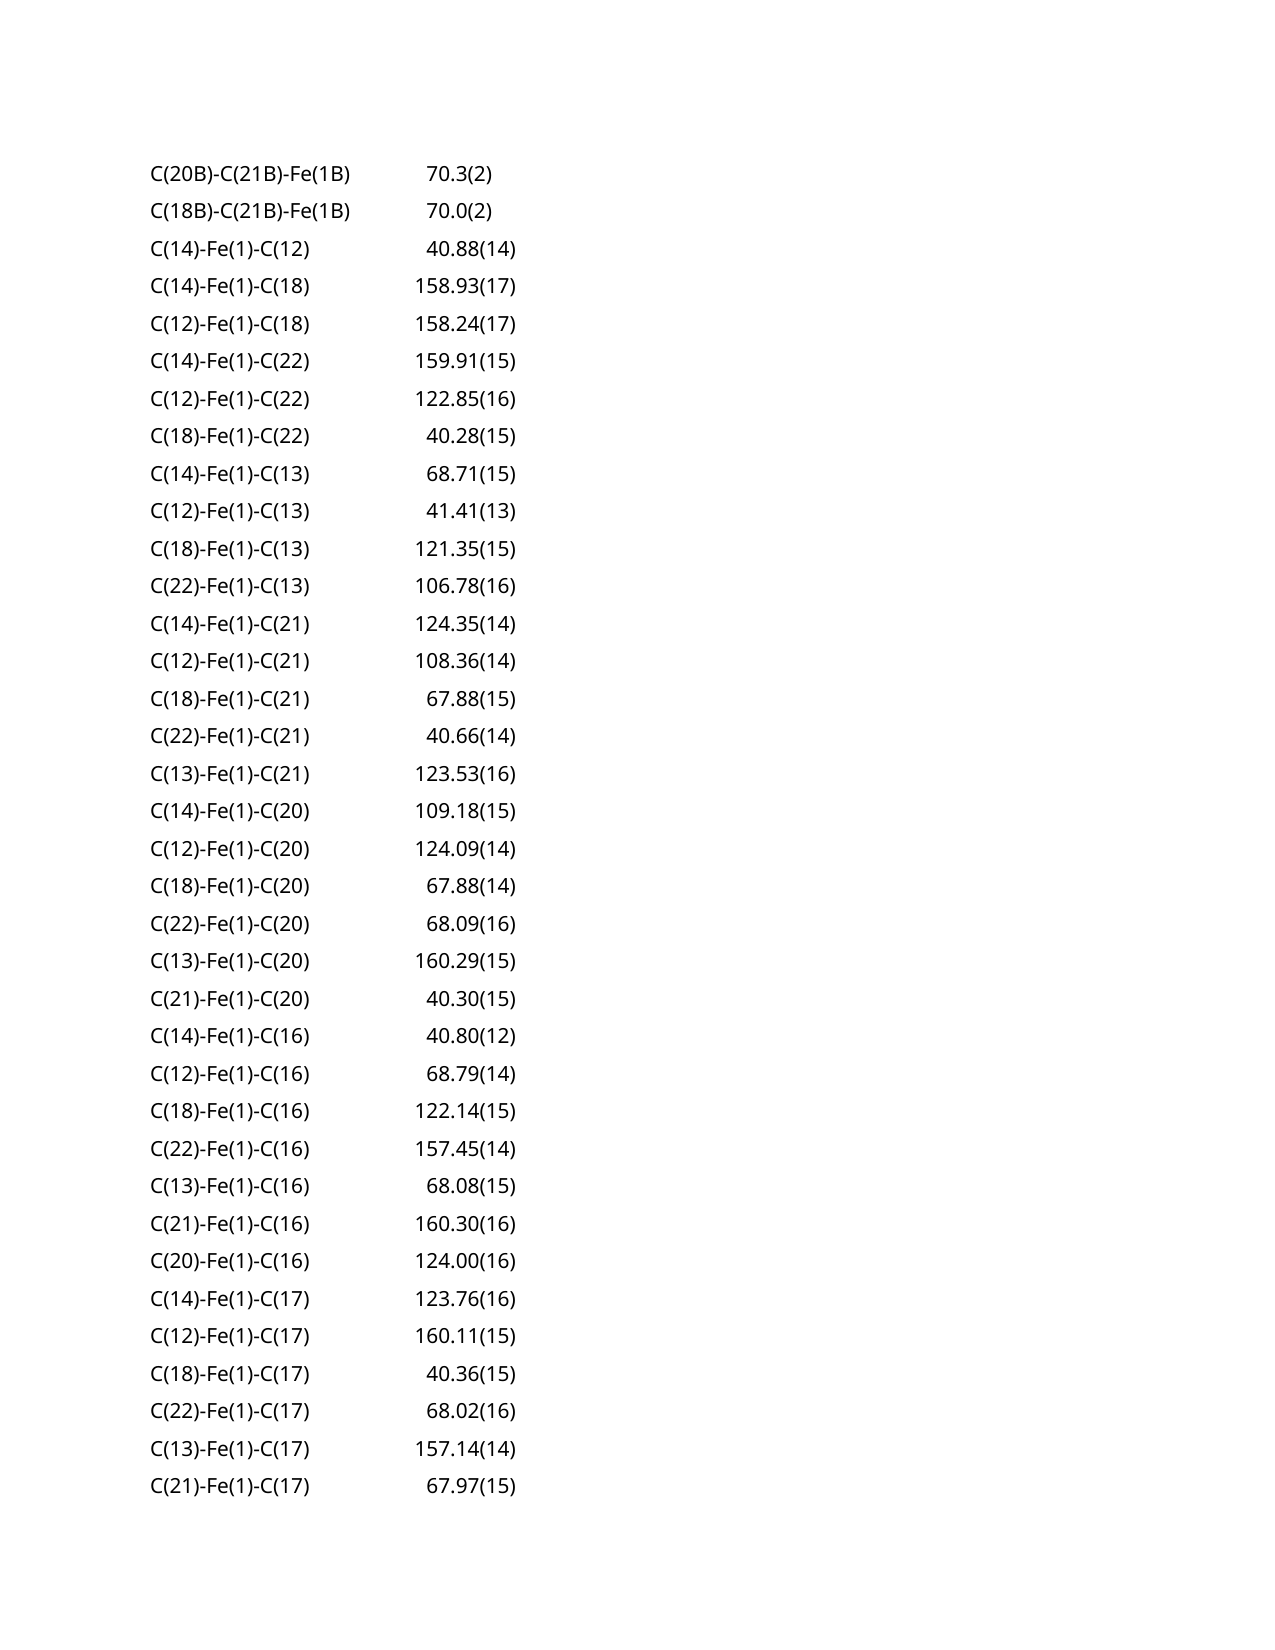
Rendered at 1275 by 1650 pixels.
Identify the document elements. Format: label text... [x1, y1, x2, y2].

text C(18)-Fe(1)-C(20) 67.88(14) [150, 862, 1125, 900]
text C(14)-Fe(1)-C(22) 159.91(15) [150, 337, 1125, 375]
text C(14)-Fe(1)-C(17) 123.76(16) [150, 1275, 1125, 1312]
text C(22)-Fe(1)-C(20) 68.09(16) [150, 900, 1125, 937]
text C(18)-Fe(1)-C(16) 122.14(15) [150, 1087, 1125, 1125]
text C(21)-Fe(1)-C(16) 160.30(16) [150, 1200, 1125, 1237]
text C(18B)-C(21B)-Fe(1B) 70.0(2) [150, 187, 1125, 225]
text C(12)-Fe(1)-C(21) 108.36(14) [150, 637, 1125, 675]
text C(12)-Fe(1)-C(17) 160.11(15) [150, 1312, 1125, 1350]
text C(12)-Fe(1)-C(18) 158.24(17) [150, 300, 1125, 337]
text C(18)-Fe(1)-C(21) 67.88(15) [150, 675, 1125, 712]
text C(20)-Fe(1)-C(16) 124.00(16) [150, 1237, 1125, 1275]
text C(14)-Fe(1)-C(20) 109.18(15) [150, 787, 1125, 825]
text C(21)-Fe(1)-C(17) 67.97(15) [150, 1462, 1125, 1500]
text C(12)-Fe(1)-C(13) 41.41(13) [150, 487, 1125, 525]
text C(13)-Fe(1)-C(17) 157.14(14) [150, 1425, 1125, 1462]
text C(22)-Fe(1)-C(16) 157.45(14) [150, 1125, 1125, 1162]
text C(13)-Fe(1)-C(21) 123.53(16) [150, 750, 1125, 787]
text C(13)-Fe(1)-C(20) 160.29(15) [150, 937, 1125, 975]
text C(20B)-C(21B)-Fe(1B) 70.3(2) [150, 150, 1125, 187]
text C(12)-Fe(1)-C(16) 68.79(14) [150, 1050, 1125, 1087]
text C(18)-Fe(1)-C(17) 40.36(15) [150, 1350, 1125, 1387]
text C(14)-Fe(1)-C(16) 40.80(12) [150, 1012, 1125, 1050]
text C(14)-Fe(1)-C(18) 158.93(17) [150, 262, 1125, 300]
text C(12)-Fe(1)-C(20) 124.09(14) [150, 825, 1125, 862]
text C(14)-Fe(1)-C(12) 40.88(14) [150, 225, 1125, 262]
text C(22)-Fe(1)-C(13) 106.78(16) [150, 562, 1125, 600]
text C(14)-Fe(1)-C(21) 124.35(14) [150, 600, 1125, 637]
text C(12)-Fe(1)-C(22) 122.85(16) [150, 375, 1125, 412]
text C(13)-Fe(1)-C(16) 68.08(15) [150, 1162, 1125, 1200]
text C(18)-Fe(1)-C(13) 121.35(15) [150, 525, 1125, 562]
text C(22)-Fe(1)-C(21) 40.66(14) [150, 712, 1125, 750]
text C(22)-Fe(1)-C(17) 68.02(16) [150, 1387, 1125, 1425]
text C(21)-Fe(1)-C(20) 40.30(15) [150, 975, 1125, 1012]
text C(18)-Fe(1)-C(22) 40.28(15) [150, 412, 1125, 450]
text C(14)-Fe(1)-C(13) 68.71(15) [150, 450, 1125, 487]
